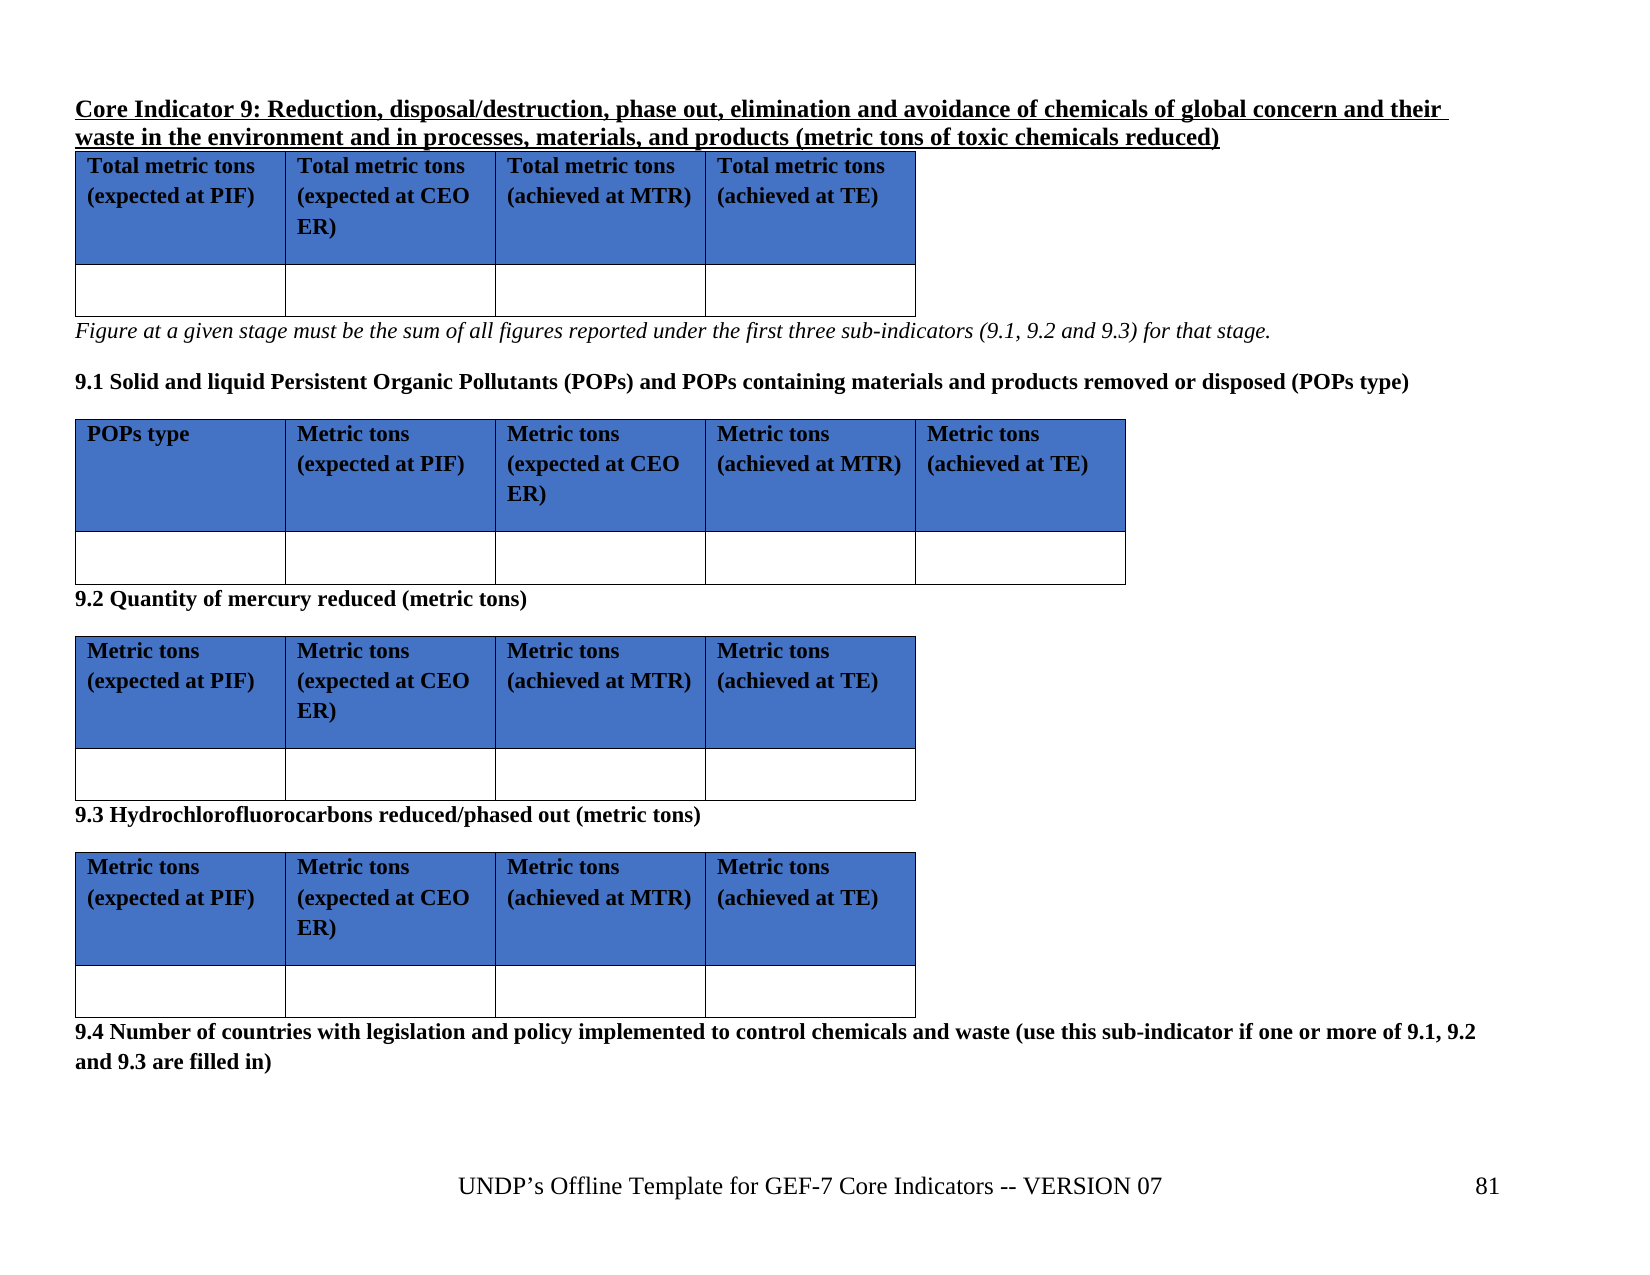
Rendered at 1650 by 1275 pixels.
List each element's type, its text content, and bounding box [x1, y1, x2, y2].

text Figure at a given stage must be the sum of all figures reported under the first three sub-indicators (9.1, 9.2 and 9.3) for that stage. [75, 317, 1500, 343]
text 9.2 Quantity of mercury reduced (metric tons) [75, 584, 1500, 611]
table_cell [916, 532, 1125, 583]
table_cell [706, 532, 915, 583]
table_cell [76, 749, 285, 800]
table_header Total metric tons (achieved at MTR) [496, 152, 705, 264]
table_header Metric tons (expected at CEO ER) [286, 637, 495, 748]
table_header Total metric tons (achieved at TE) [706, 152, 915, 264]
table_cell [76, 532, 285, 583]
table_header Metric tons (achieved at TE) [706, 853, 915, 965]
table_header Metric tons (achieved at MTR) [496, 853, 705, 965]
table_cell [706, 749, 915, 800]
table_cell [286, 532, 495, 583]
text 9.1 Solid and liquid Persistent Organic Pollutants (POPs) and POPs containing materials and products removed or disposed (POPs type) [75, 368, 1500, 394]
table_header POPs type [76, 420, 285, 531]
table_header Metric tons (achieved at MTR) [496, 637, 705, 748]
table_cell [496, 966, 705, 1017]
table_header Metric tons (expected at PIF) [76, 637, 285, 748]
subtitle Core Indicator 9: Reduction, disposal/destruction, phase out, elimination and avoidance of chemicals of global concern and their waste in the environment and in processes, materials, and products (metric tons of toxic chemicals reduced) [75, 94, 1500, 151]
table_cell [496, 749, 705, 800]
table_header Metric tons (expected at CEO ER) [496, 420, 705, 531]
table_header Metric tons (expected at PIF) [286, 420, 495, 531]
table_cell [76, 966, 285, 1017]
table_header Metric tons (achieved at TE) [706, 637, 915, 748]
table_cell [496, 532, 705, 583]
table_header Total metric tons (expected at CEO ER) [286, 152, 495, 264]
table_header Metric tons (expected at CEO ER) [286, 853, 495, 965]
table_cell [286, 966, 495, 1017]
table_cell [286, 749, 495, 800]
table_header Metric tons (achieved at MTR) [706, 420, 915, 531]
table_header Metric tons (expected at PIF) [76, 853, 285, 965]
text 9.3 Hydrochlorofluorocarbons reduced/phased out (metric tons) [75, 801, 1500, 828]
table_cell [706, 265, 915, 316]
table_header Metric tons (achieved at TE) [916, 420, 1125, 531]
table_cell [286, 265, 495, 316]
table_cell [496, 265, 705, 316]
table_cell [706, 966, 915, 1017]
table_header Total metric tons (expected at PIF) [76, 152, 285, 264]
text 9.4 Number of countries with legislation and policy implemented to control chemicals and waste (use this sub-indicator if one or more of 9.1, 9.2 and 9.3 are filled in) [75, 1018, 1500, 1074]
table_cell [76, 265, 285, 316]
